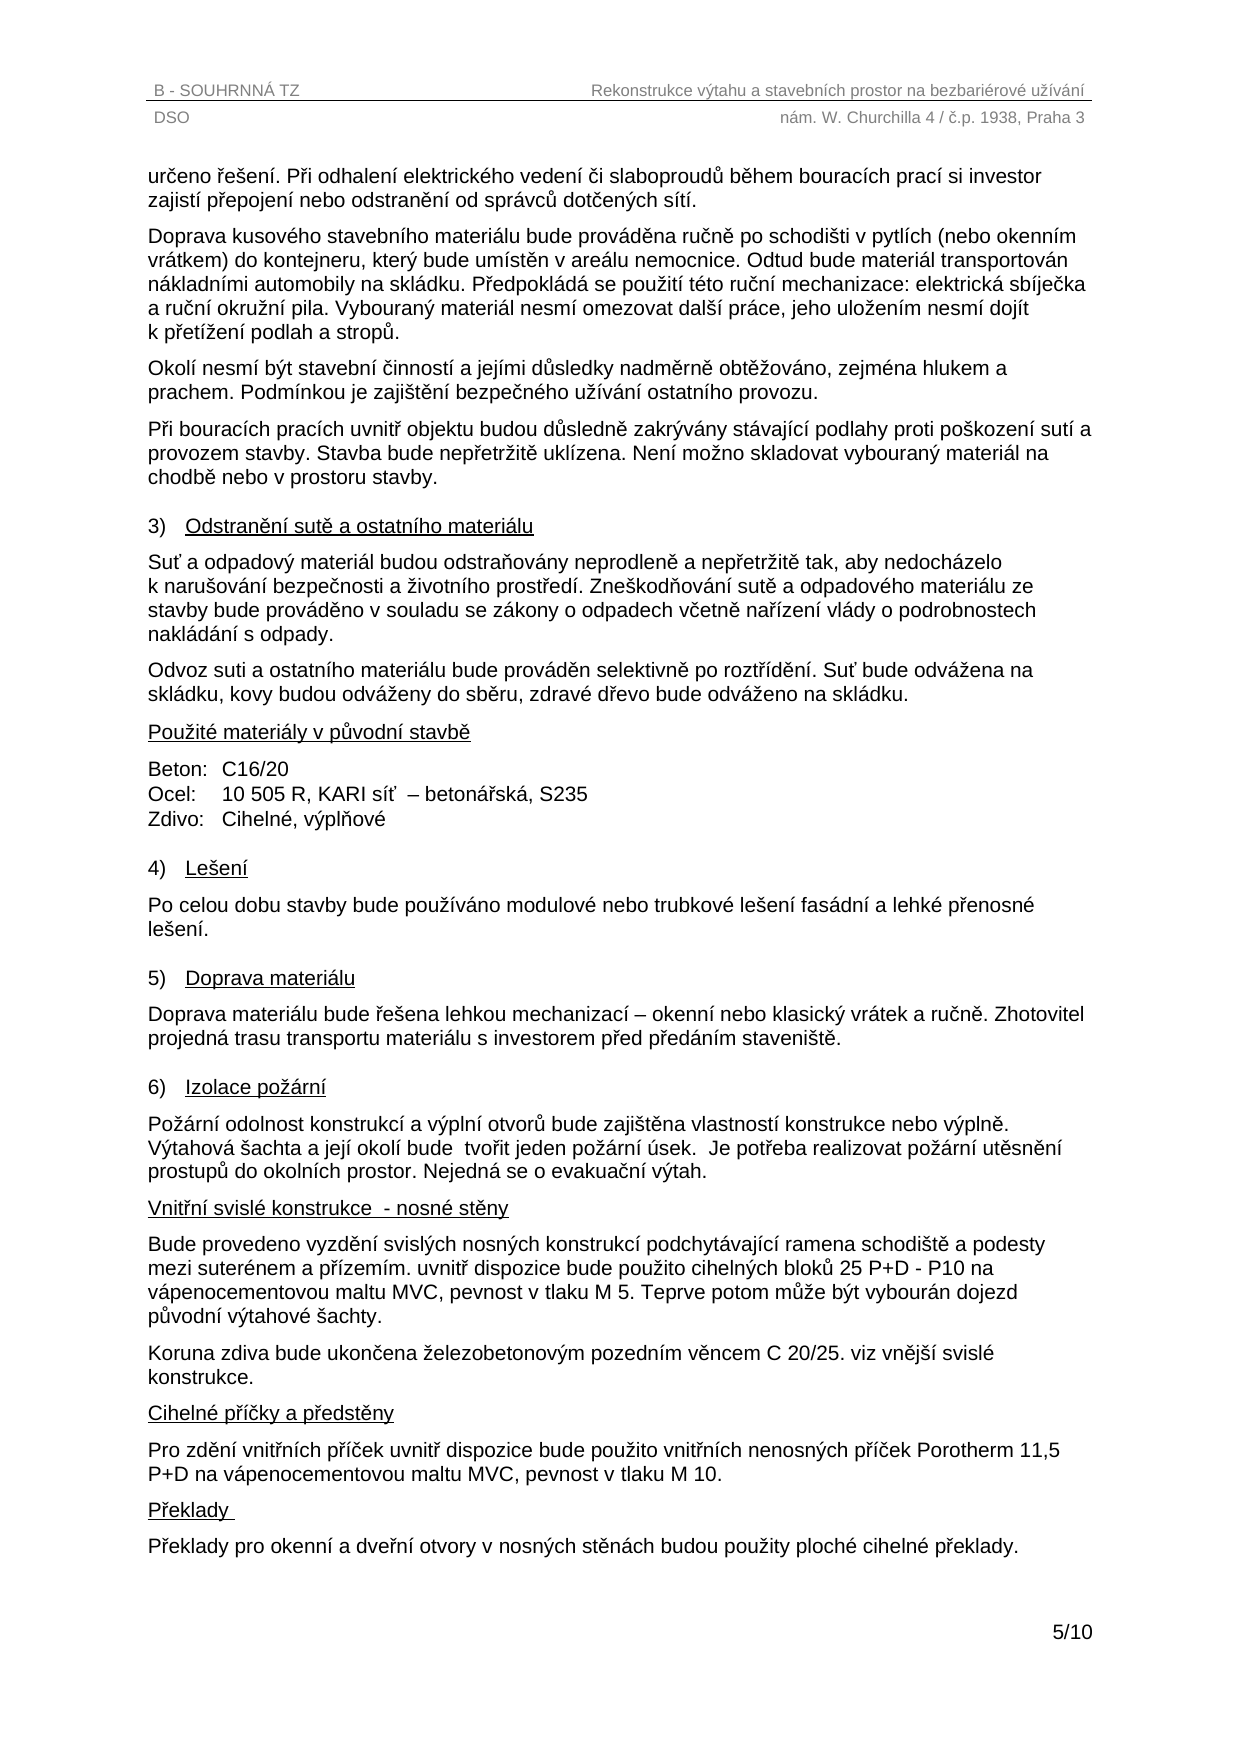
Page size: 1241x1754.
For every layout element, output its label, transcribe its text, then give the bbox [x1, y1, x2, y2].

subtitle Doprava materiálu [148, 966, 1092, 989]
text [148, 163, 1092, 211]
text Okolí nesmí být stavební činností a jejími důsledky nadměrně obtěžováno, zejména hlukem a prachem. Podmínkou je zajištění bezpečného užívání ostatního provozu. [148, 356, 1092, 404]
text Suť a odpadový materiál budou odstraňovány neprodleně a nepřetržitě tak, aby nedocházelo k narušování bezpečnosti a životního prostředí. Zneškodňování sutě a odpadového materiálu ze stavby bude prováděno v souladu se zákony o odpadech včetně nařízení vlády o podrobnostech nakládání s odpady. [148, 550, 1092, 646]
text Požární odolnost konstrukcí a výplní otvorů bude zajištěna vlastností konstrukce nebo výplně. Výtahová šachta a její okolí bude tvořit jeden požární úsek. Je potřeba realizovat požární utěsnění prostupů do okolních prostor. Nejedná se o evakuační výtah. [148, 1111, 1092, 1183]
text Překlady pro okenní a dveřní otvory v nosných stěnách budou použity ploché cihelné překlady. [148, 1534, 1092, 1558]
text Bude provedeno vyzdění svislých nosných konstrukcí podchytávající ramena schodiště a podesty mezi suterénem a přízemím. uvnitř dispozice bude použito cihelných bloků 25 P+D - P10 na vápenocementovou maltu MVC, pevnost v tlaku M 5. Teprve potom může být vybourán dojezd původní výtahové šachty. [148, 1232, 1092, 1328]
text Cihelné příčky a předstěny [148, 1401, 1092, 1425]
text Beton: C16/20 [148, 756, 1092, 781]
text Při bouracích pracích uvnitř objektu budou důsledně zakrývány stávající podlahy proti poškození sutí a provozem stavby. Stavba bude nepřetržitě uklízena. Není možno skladovat vybouraný materiál na chodbě nebo v prostoru stavby. [148, 417, 1092, 488]
text Překlady [148, 1498, 1092, 1522]
text Zdivo: Cihelné, výplňové [148, 806, 1092, 831]
text Koruna zdiva bude ukončena železobetonovým pozedním věncem C 20/25. viz vnější svislé konstrukce. [148, 1341, 1092, 1388]
text Odvoz suti a ostatního materiálu bude prováděn selektivně po roztřídění. Suť bude odvážena na skládku, kovy budou odváženy do sběru, zdravé dřevo bude odváženo na skládku. [148, 658, 1092, 706]
text Vnitřní svislé konstrukce - nosné stěny [148, 1196, 1092, 1220]
text Ocel: 10 505 R, KARI síť – betonářská, S235 [148, 781, 1092, 806]
text Doprava materiálu bude řešena lehkou mechanizací – okenní nebo klasický vrátek a ručně. Zhotovitel projedná trasu transportu materiálu s investorem před předáním staveniště. [148, 1002, 1092, 1050]
text Doprava kusového stavebního materiálu bude prováděna ručně po schodišti v pytlích (nebo okenním vrátkem) do kontejneru, který bude umístěn v areálu nemocnice. Odtud bude materiál transportován nákladními automobily na skládku. Předpokládá se použití této ruční mechanizace: elektrická sbíječka a ruční okružní pila. Vybouraný materiál nesmí omezovat další práce, jeho uložením nesmí dojít k přetížení podlah a stropů. [148, 224, 1092, 344]
subtitle Lešení [148, 856, 1092, 880]
subtitle Izolace požární [148, 1075, 1092, 1099]
text Po celou dobu stavby bude používáno modulové nebo trubkové lešení fasádní a lehké přenosné lešení. [148, 893, 1092, 941]
subtitle Odstranění sutě a ostatního materiálu [148, 513, 1092, 537]
text Použité materiály v původní stavbě [148, 719, 1092, 744]
text Pro zdění vnitřních příček uvnitř dispozice bude použito vnitřních nenosných příček Porotherm 11,5 P+D na vápenocementovou maltu MVC, pevnost v tlaku M 10. [148, 1437, 1092, 1485]
